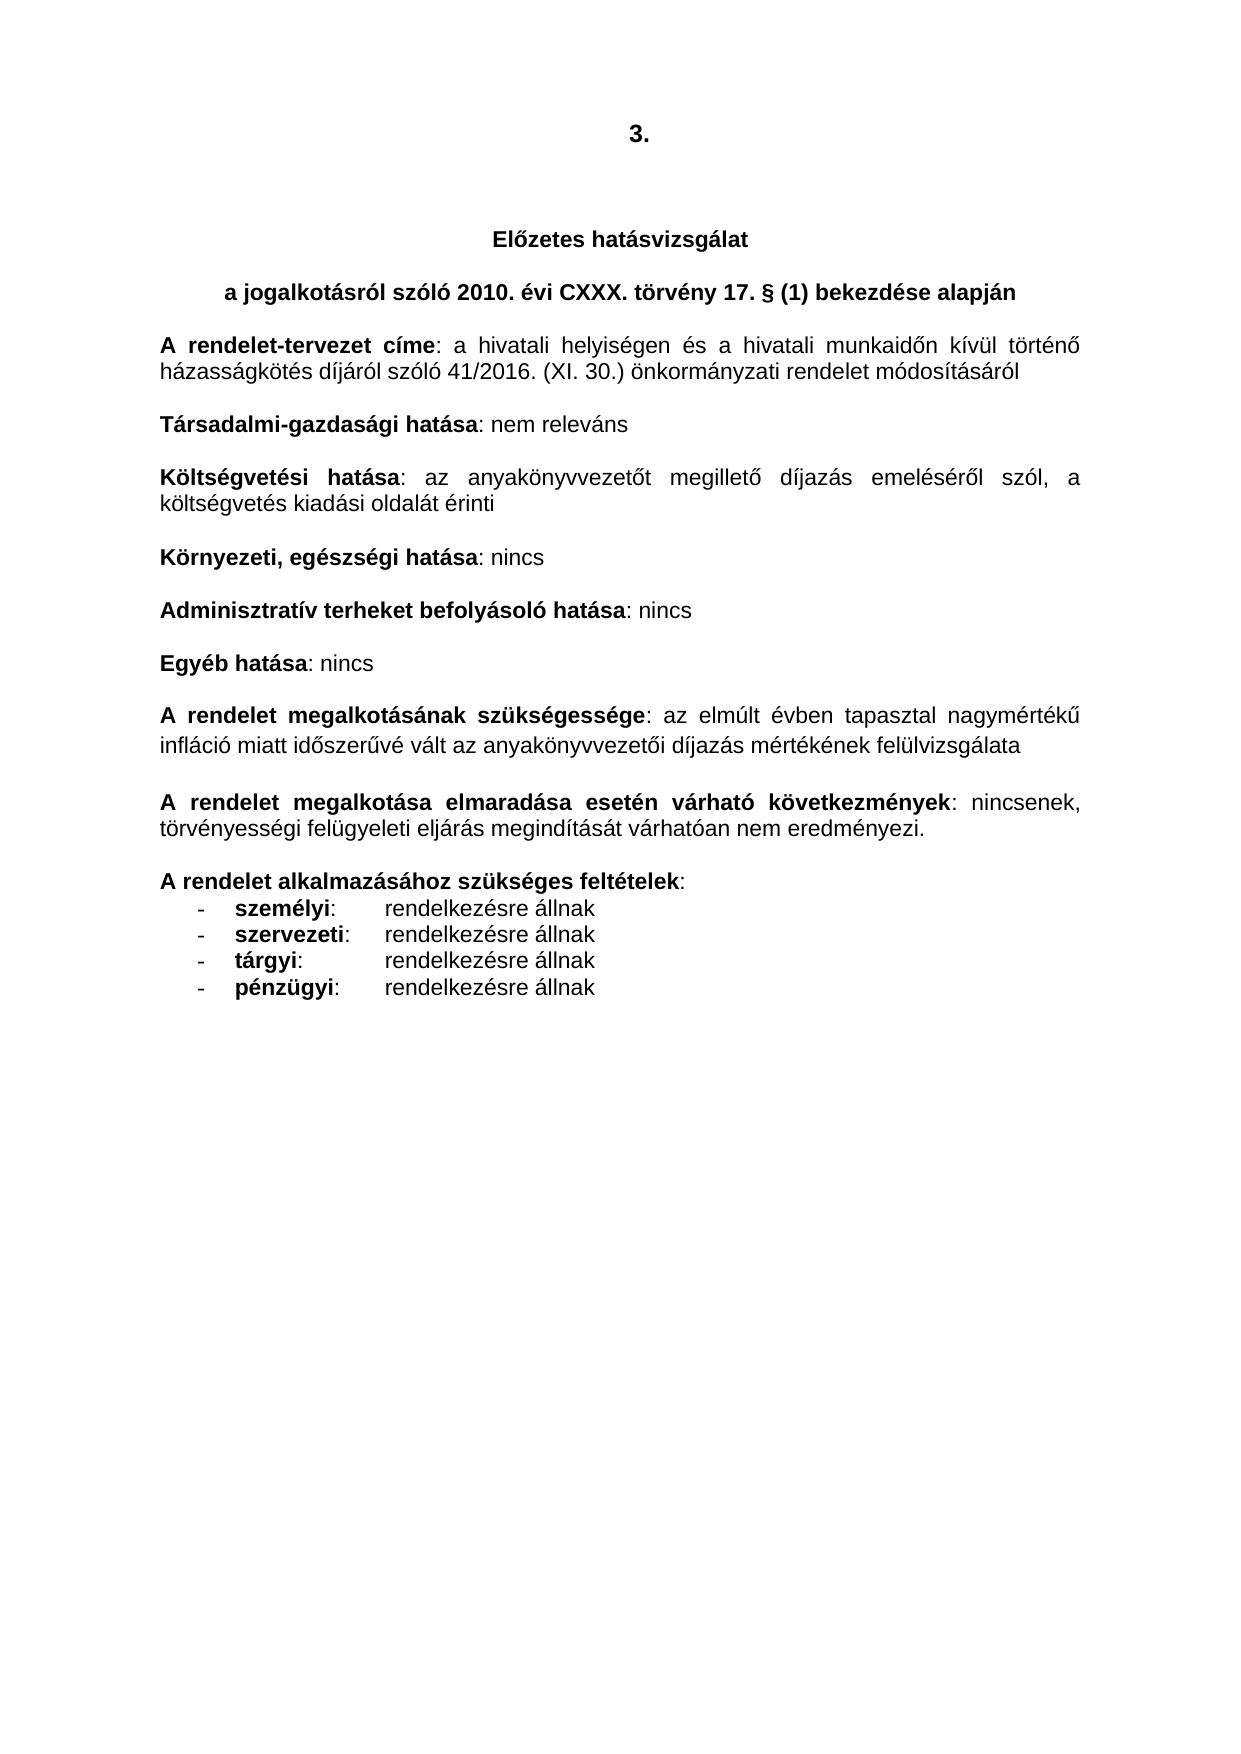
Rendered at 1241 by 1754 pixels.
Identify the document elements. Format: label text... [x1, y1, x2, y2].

text Társadalmi-gazdasági hatása: nem releváns [159, 411, 1081, 437]
text Adminisztratív terheket befolyásoló hatása: nincs [159, 597, 1081, 623]
text 3. [100, 119, 1178, 147]
text A rendelet alkalmazásához szükséges feltételek: [159, 868, 1081, 894]
list személyi: rendelkezésre állnak [197, 894, 1081, 921]
text A rendelet-tervezet címe: a hivatali helyiségen és a hivatali munkaidőn kívül történő házasságkötés díjáról szóló 41/2016. (XI. 30.) önkormányzati rendelet módosításáról [159, 332, 1081, 384]
text Környezeti, egészségi hatása: nincs [159, 544, 1081, 571]
text A rendelet megalkotása elmaradása esetén várható következmények: nincsenek, törvényességi felügyeleti eljárás megindítását várhatóan nem eredményezi. [159, 789, 1081, 842]
text Költségvetési hatása: az anyakönyvvezetőt megillető díjazás emeléséről szól, a költségvetés kiadási oldalát érinti [159, 463, 1081, 516]
text a jogalkotásról szóló 2010. évi CXXX. törvény 17. § (1) bekezdése alapján [159, 279, 1081, 305]
text Előzetes hatásvizsgálat [159, 226, 1081, 253]
list tárgyi: rendelkezésre állnak [197, 947, 1081, 974]
text A rendelet megalkotásának szükségessége: az elmúlt évben tapasztal nagymértékű infláció miatt időszerűvé vált az anyakönyvvezetői díjazás mértékének felülvizsgálata [159, 702, 1081, 759]
text Egyéb hatása: nincs [159, 649, 1081, 676]
list pénzügyi: rendelkezésre állnak [197, 974, 1081, 1000]
list szervezeti: rendelkezésre állnak [197, 921, 1081, 947]
